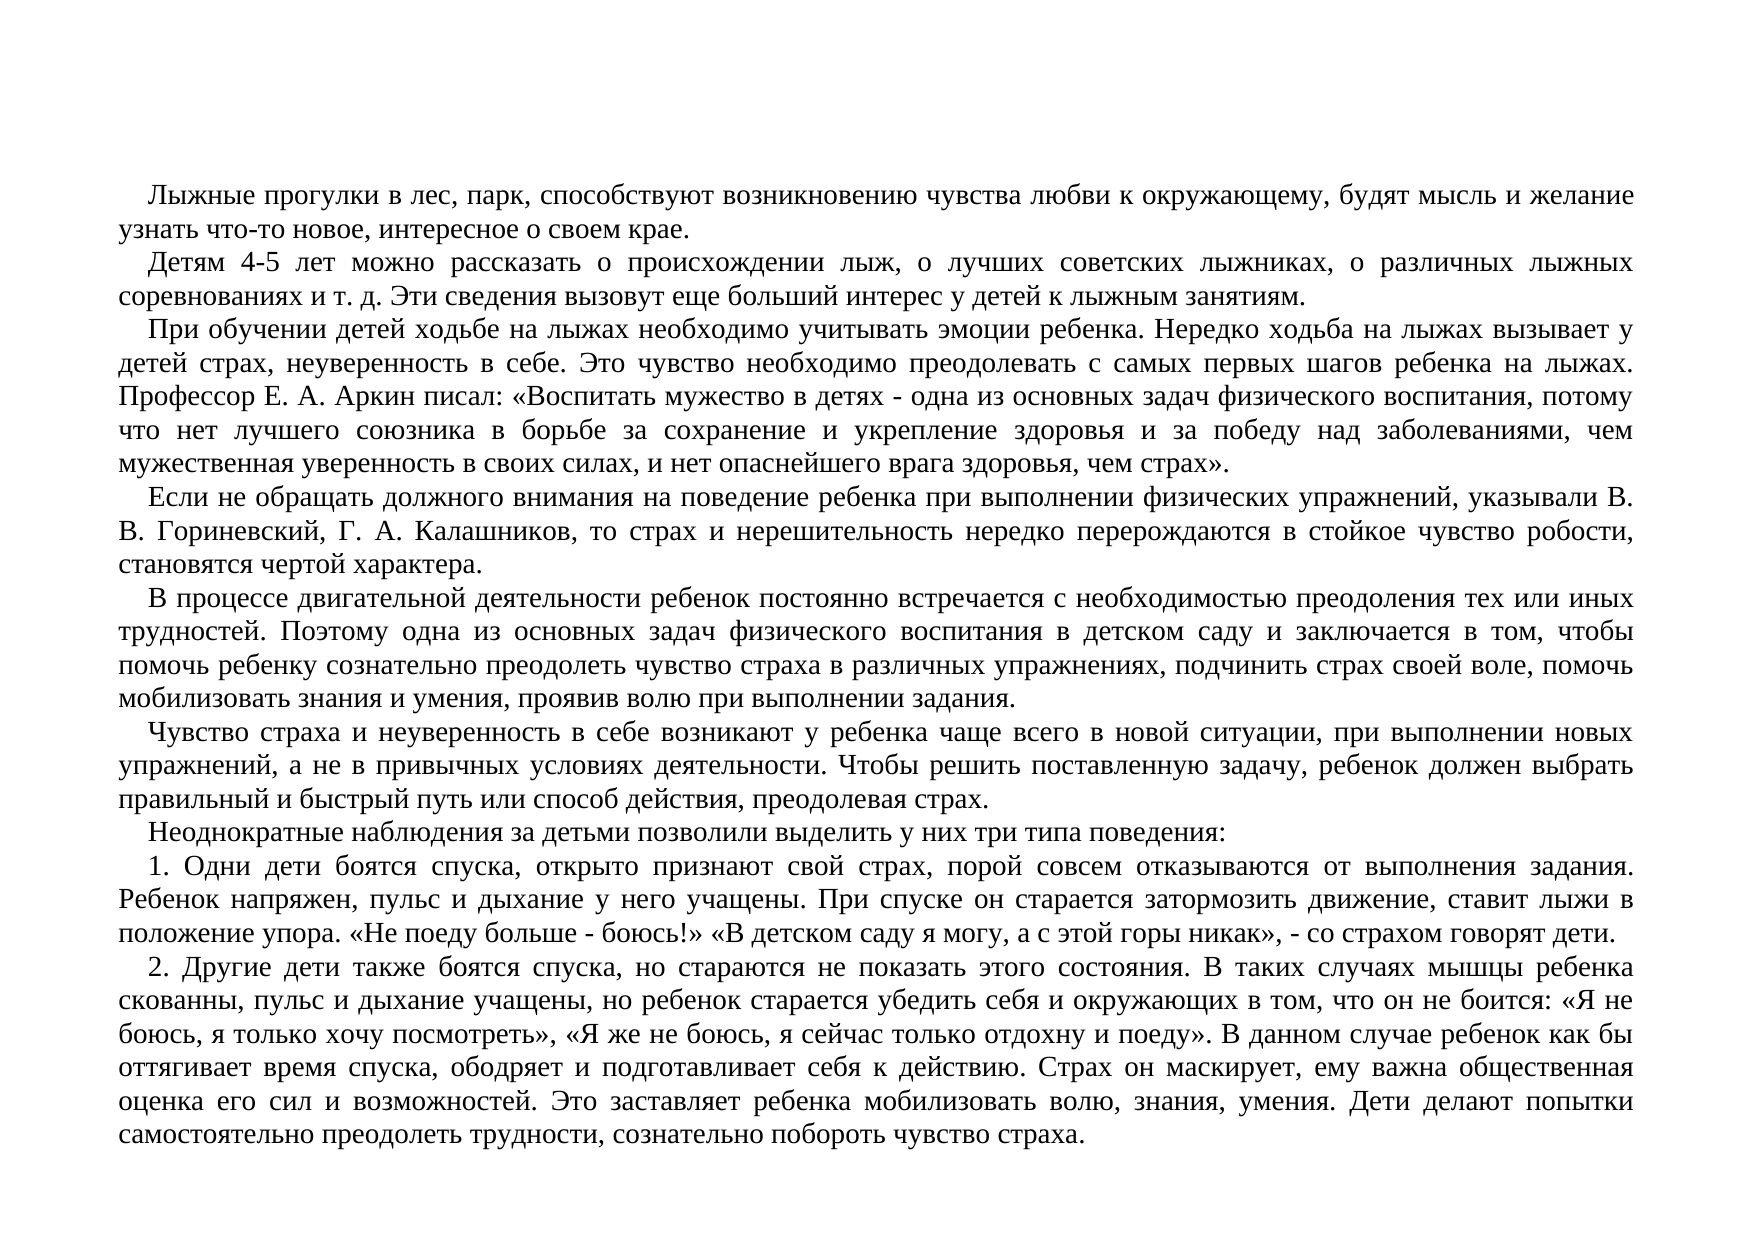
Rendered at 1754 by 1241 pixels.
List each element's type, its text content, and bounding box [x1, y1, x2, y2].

text Детям 4-5 лет можно рассказать о происхождении лыж, о лучших советских лыжниках, о различных лыжных соревнованиях и т. д. Эти сведения вызовут еще больший интерес у детей к лыжным занятиям. [118, 244, 1636, 311]
text В процессе двигательной деятельности ребенок постоянно встречается с необходимостью преодоления тех или иных трудностей. Поэтому одна из основных задач физического воспитания в детском саду и заключается в том, чтобы помочь ребенку сознательно преодолеть чувство страха в различных упражнениях, подчинить страх своей воле, помочь мобилизовать знания и умения, проявив волю при выполнении задания. [118, 580, 1636, 714]
text Чувство страха и неуверенность в себе возникают у ребенка чаще всего в новой ситуации, при выполнении новых упражнений, а не в привычных условиях деятельности. Чтобы решить поставленную задачу, ребенок должен выбрать правильный и быстрый путь или способ действия, преодолевая страх. [118, 714, 1636, 814]
text Лыжные прогулки в лес, парк, способствуют возникновению чувства любви к окружающему, будят мысль и желание узнать что-то новое, интересное о своем крае. [118, 177, 1636, 244]
text 2. Другие дети также боятся спуска, но стараются не показать этого состояния. В таких случаях мышцы ребенка скованны, пульс и дыхание учащены, но ребенок старается убедить себя и окружающих в том, что он не боится: «Я не боюсь, я только хочу посмотреть», «Я же не боюсь, я сейчас только отдохну и поеду». В данном случае ребенок как бы оттягивает время спуска, ободряет и подготавливает себя к действию. Страх он маскирует, ему важна общественная оценка его сил и возможностей. Это заставляет ребенка мобилизовать волю, знания, умения. Дети делают попытки самостоятельно преодолеть трудности, сознательно побороть чувство страха. [118, 949, 1636, 1150]
text При обучении детей ходьбе на лыжах необходимо учитывать эмоции ребенка. Нередко ходьба на лыжах вызывает у детей страх, неуверенность в себе. Это чувство необходимо преодолевать с самых первых шагов ребенка на лыжах. Профессор Е. А. Аркин писал: «Воспитать мужество в детях - одна из основных задач физического воспитания, потому что нет лучшего союзника в борьбе за сохранение и укрепление здоровья и за победу над заболеваниями, чем мужественная уверенность в своих силах, и нет опаснейшего врага здоровья, чем страх». [118, 311, 1636, 479]
text 1. Одни дети боятся спуска, открыто признают свой страх, порой совсем отказываются от выполнения задания. Ребенок напряжен, пульс и дыхание у него учащены. При спуске он старается затормозить движение, ставит лыжи в положение упора. «Не поеду больше - боюсь!» «В детском саду я могу, а с этой горы никак», - со страхом говорят дети. [118, 848, 1636, 949]
text Если не обращать должного внимания на поведение ребенка при выполнении физических упражнений, указывали В. В. Гориневский, Г. А. Калашников, то страх и нерешительность нередко перерождаются в стойкое чувство робости, становятся чертой характера. [118, 479, 1636, 580]
text Неоднократные наблюдения за детьми позволили выделить у них три типа поведения: [118, 814, 1636, 848]
